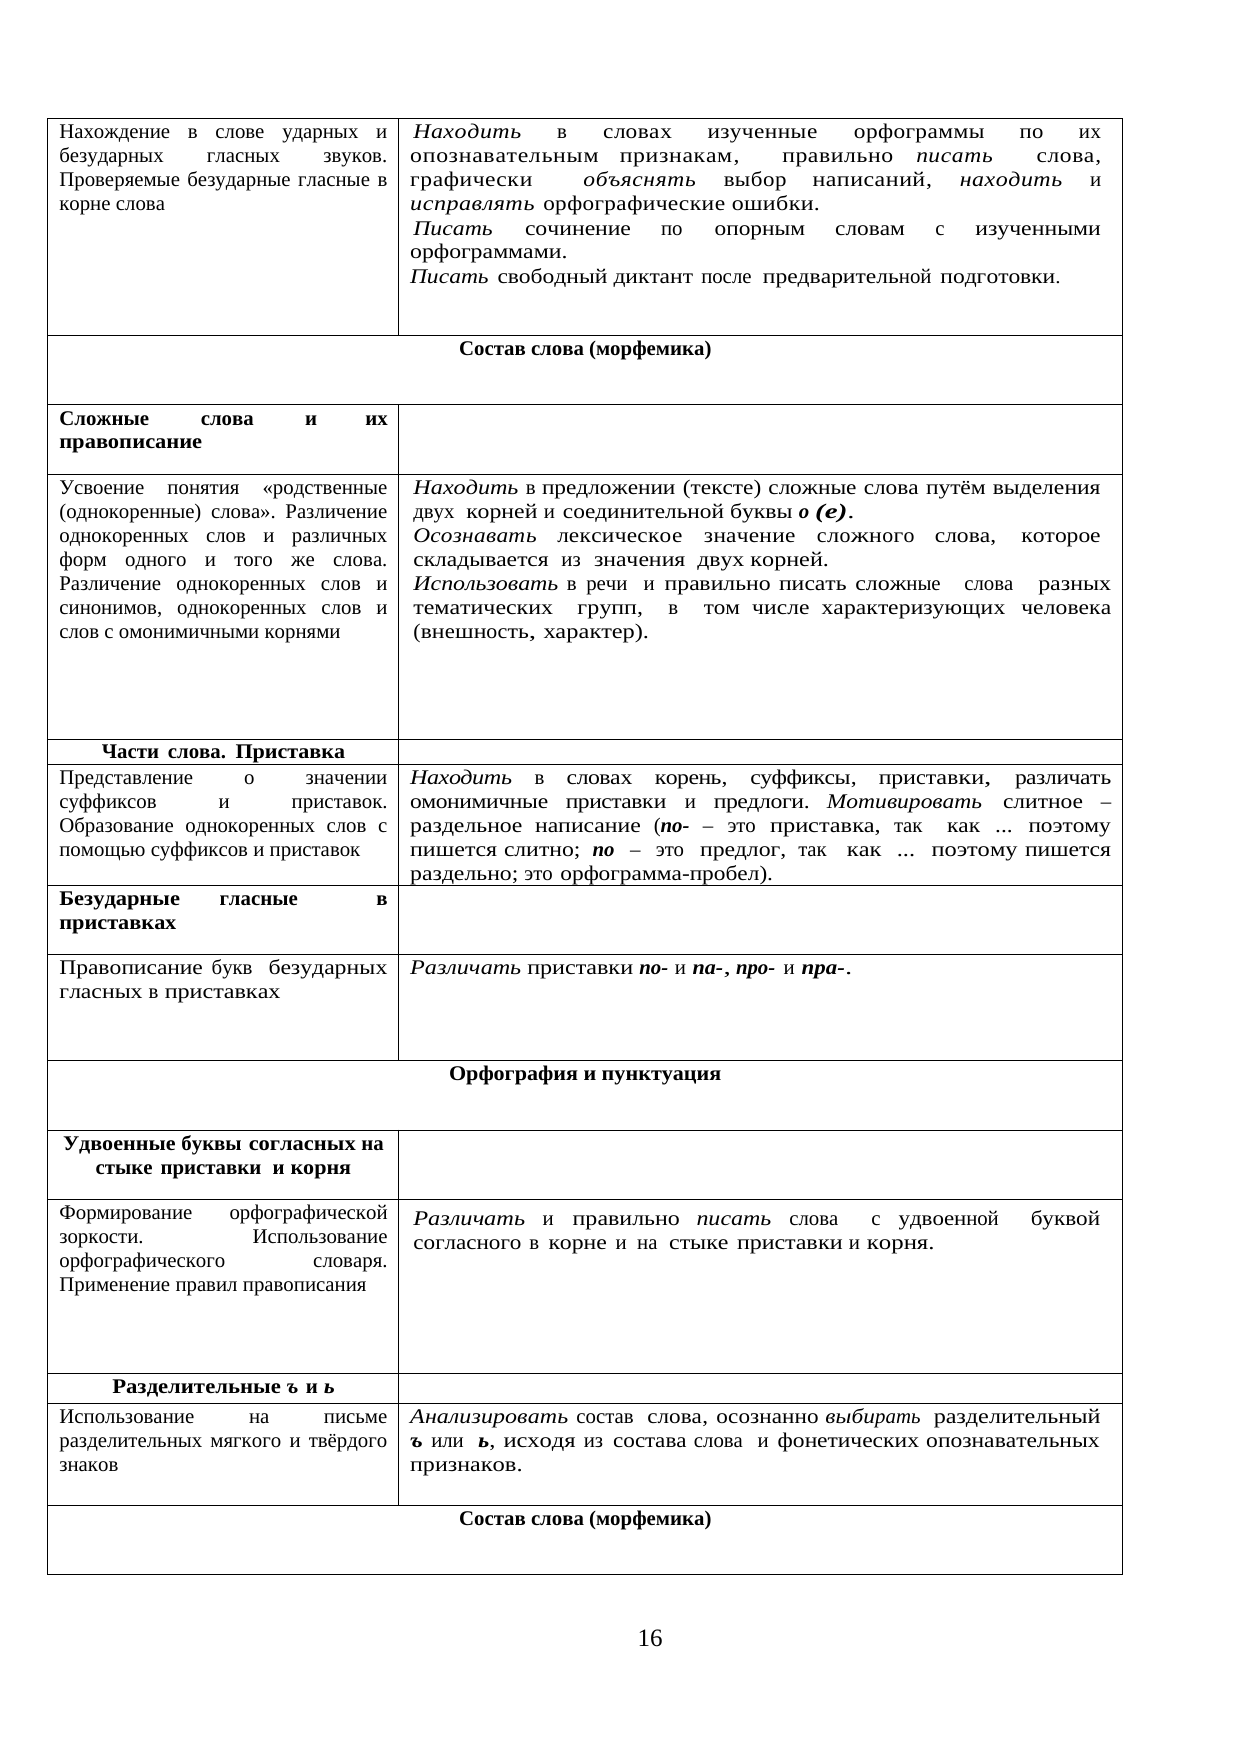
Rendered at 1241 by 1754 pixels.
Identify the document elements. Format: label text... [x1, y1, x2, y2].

table_cell [399, 1131, 1122, 1199]
table_cell Различать приставки по- и па-, про- и пра-. [399, 955, 1122, 1060]
table_cell [399, 405, 1122, 474]
table_cell Находить в предложении (тексте) сложные слова путём выделения двух корней и соединительной буквы о (е). Осознавать лексическое значение сложного слова, которое складывается из значения двух корней. Использовать в речи и правильно писать сложные слова разных тематических групп, в том числе характеризующих человека (внешность, характер). [399, 475, 1122, 738]
table_cell [399, 886, 1122, 954]
table_cell Усвоение понятия «родственные (однокоренные) слова». Различение однокоренных слов и различных форм одного и того же слова. Различение однокоренных слов и синонимов, однокоренных слов и слов с омонимичными корнями [48, 475, 398, 738]
table_cell Орфография и пунктуация [48, 1061, 1122, 1129]
table_cell Находить в словах изученные орфограммы по их опознавательным признакам, правильно писать слова, графически объяснять выбор написаний, находить и исправлять орфографические ошибки. Писать сочинение по опорным словам с изученными орфограммами. Писать свободный диктант после предварительной подготовки. [399, 119, 1122, 335]
table_cell Разделительные ъ и ь [48, 1374, 398, 1403]
table_cell Части слова. Приставка [48, 740, 398, 763]
table_cell Использование на письме разделительных мягкого и твёрдого знаков [48, 1404, 398, 1505]
table_cell Различать и правильно писать слова с удвоенной буквой согласного в корне и на стыке приставки и корня. [399, 1200, 1122, 1373]
table_cell Нахождение в слове ударных и безударных гласных звуков. Проверяемые безударные гласные в корне слова [48, 119, 398, 335]
table_cell Безударные гласные в приставках [48, 886, 398, 954]
table_cell Состав слова (морфемика) [48, 1506, 1122, 1574]
table_cell Анализировать состав слова, осознанно выбирать разделительный ъ или ь, исходя из состава слова и фонетических опознавательных признаков. [399, 1404, 1122, 1505]
table_cell [399, 1374, 1122, 1403]
table_cell Удвоенные буквы согласных на стыке приставки и корня [48, 1131, 398, 1199]
table_cell Сложные слова и их правописание [48, 405, 398, 474]
table_cell Формирование орфографической зоркости. Использование орфографического словаря. Применение правил правописания [48, 1200, 398, 1373]
table_cell [399, 740, 1122, 763]
table_cell Находить в словах корень, суффиксы, приставки, различать омонимичные приставки и предлоги. Мотивировать слитное – раздельное написание (по- – это приставка, так как ... поэтому пишется слитно; по – это предлог, так как ... поэтому пишется раздельно; это орфограмма-пробел). [399, 765, 1122, 885]
table_cell Представление о значении суффиксов и приставок. Образование однокоренных слов с помощью суффиксов и приставок [48, 765, 398, 885]
table_cell Состав слова (морфемика) [48, 336, 1122, 404]
table_cell Правописание букв безударных гласных в приставках [48, 955, 398, 1060]
